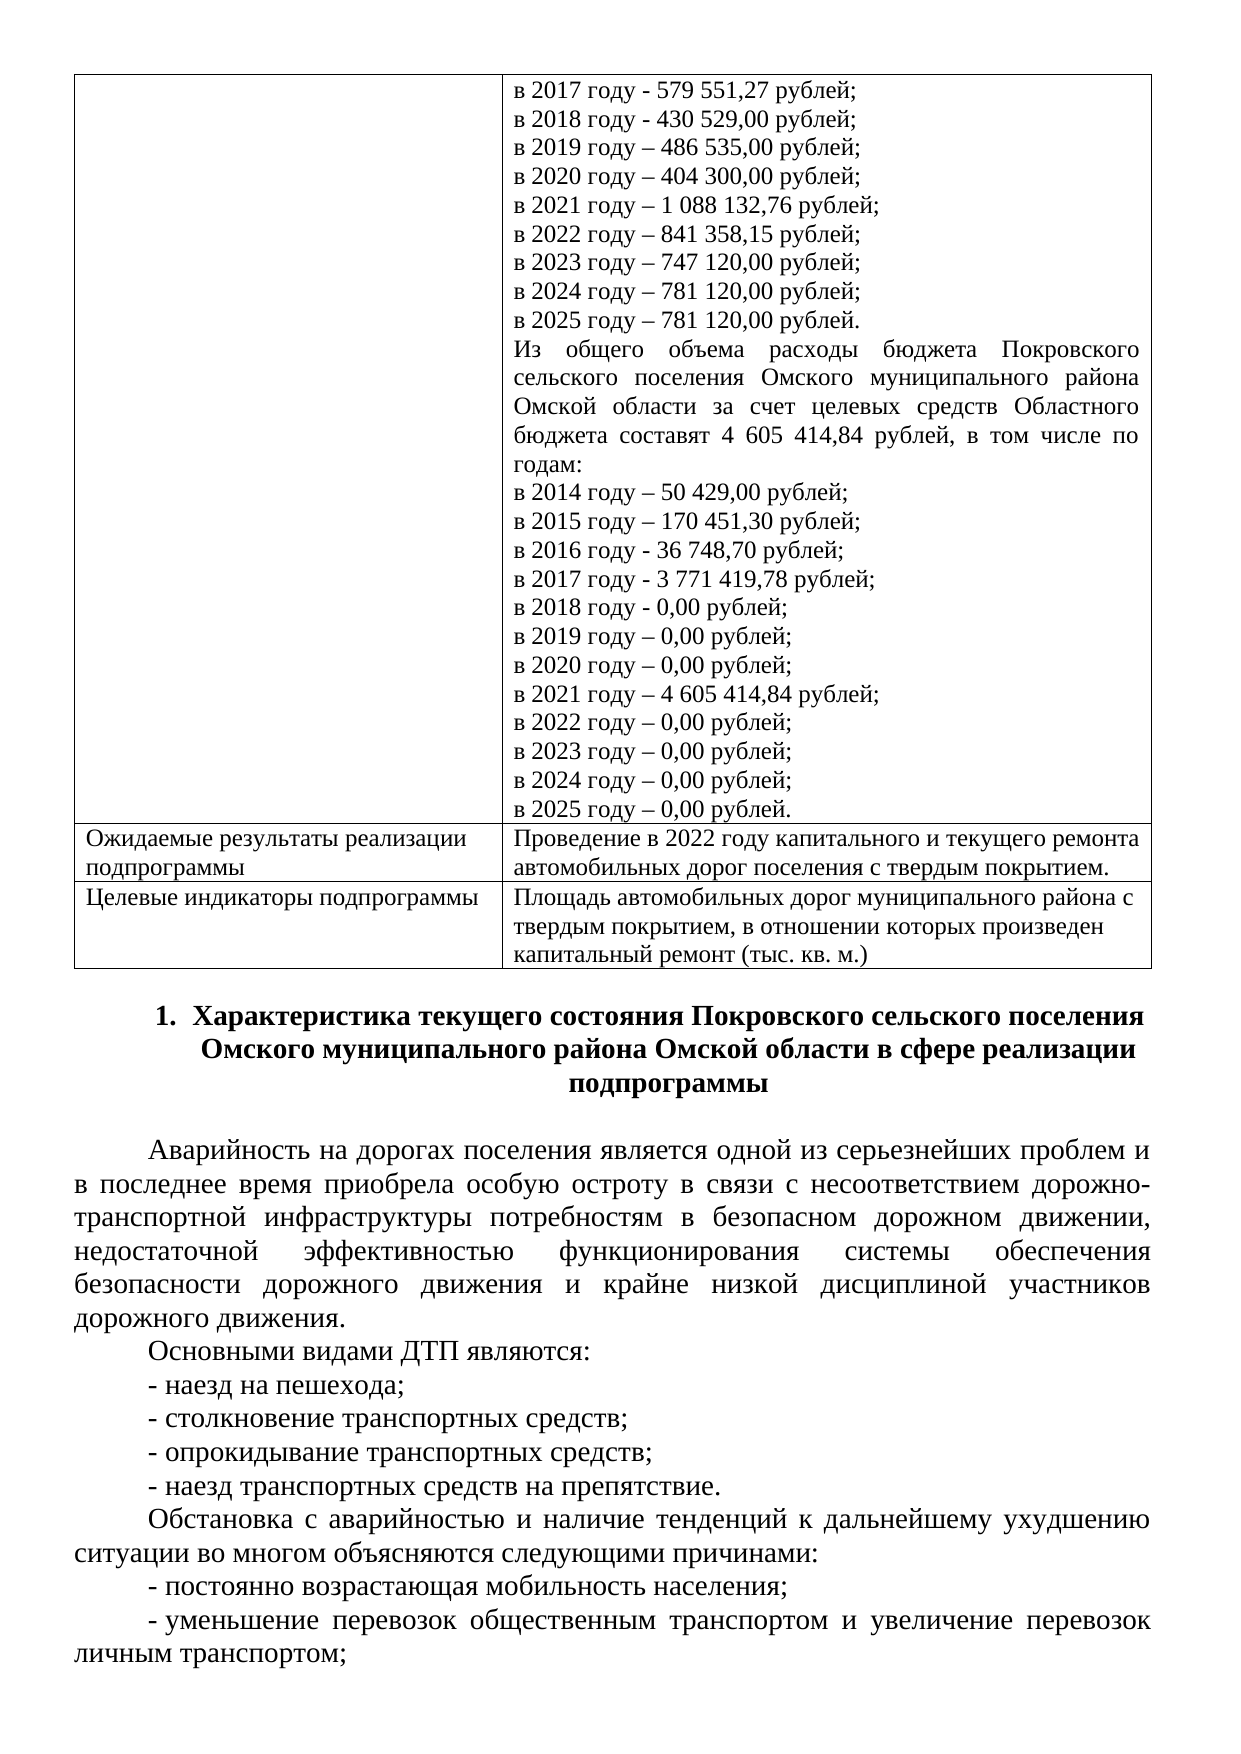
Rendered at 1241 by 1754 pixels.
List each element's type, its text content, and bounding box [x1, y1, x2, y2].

table_cell Площадь автомобильных дорог муниципального района с твердым покрытием, в отношении которых произведен капитальный ремонт (тыс. кв. м.) [503, 882, 1151, 968]
table_cell Ожидаемые результаты реализации подпрограммы [75, 824, 502, 881]
text - опрокидывание транспортных средств; [74, 1434, 1152, 1468]
text - постоянно возрастающая мобильность населения; [74, 1568, 1152, 1602]
text - уменьшение перевозок общественным транспортом и увеличение перевозок личным транспортом; [74, 1602, 1152, 1669]
text - наезд транспортных средств на препятствие. [74, 1468, 1152, 1501]
table_cell Целевые индикаторы подпрограммы [75, 882, 502, 968]
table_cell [75, 75, 502, 822]
table_cell Проведение в 2022 году капитального и текущего ремонта автомобильных дорог поселения с твердым покрытием. [503, 824, 1151, 881]
text - наезд на пешехода; [74, 1367, 1152, 1401]
text Аварийность на дорогах поселения является одной из серьезнейших проблем и в последнее время приобрела особую остроту в связи с несоответствием дорожно-транспортной инфраструктуры потребностям в безопасном дорожном движении, недостаточной эффективностью функционирования системы обеспечения безопасности дорожного движения и крайне низкой дисциплиной участников дорожного движения. [74, 1132, 1152, 1333]
text Основными видами ДТП являются: [74, 1333, 1152, 1367]
text - столкновение транспортных средств; [74, 1401, 1152, 1434]
text Обстановка с аварийностью и наличие тенденций к дальнейшему ухудшению ситуации во многом объясняются следующими причинами: [74, 1501, 1152, 1568]
list Характеристика текущего состояния Покровского сельского поселения Омского муниципального района Омской области в сфере реализации подпрограммы [148, 998, 1152, 1099]
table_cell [503, 75, 1151, 822]
